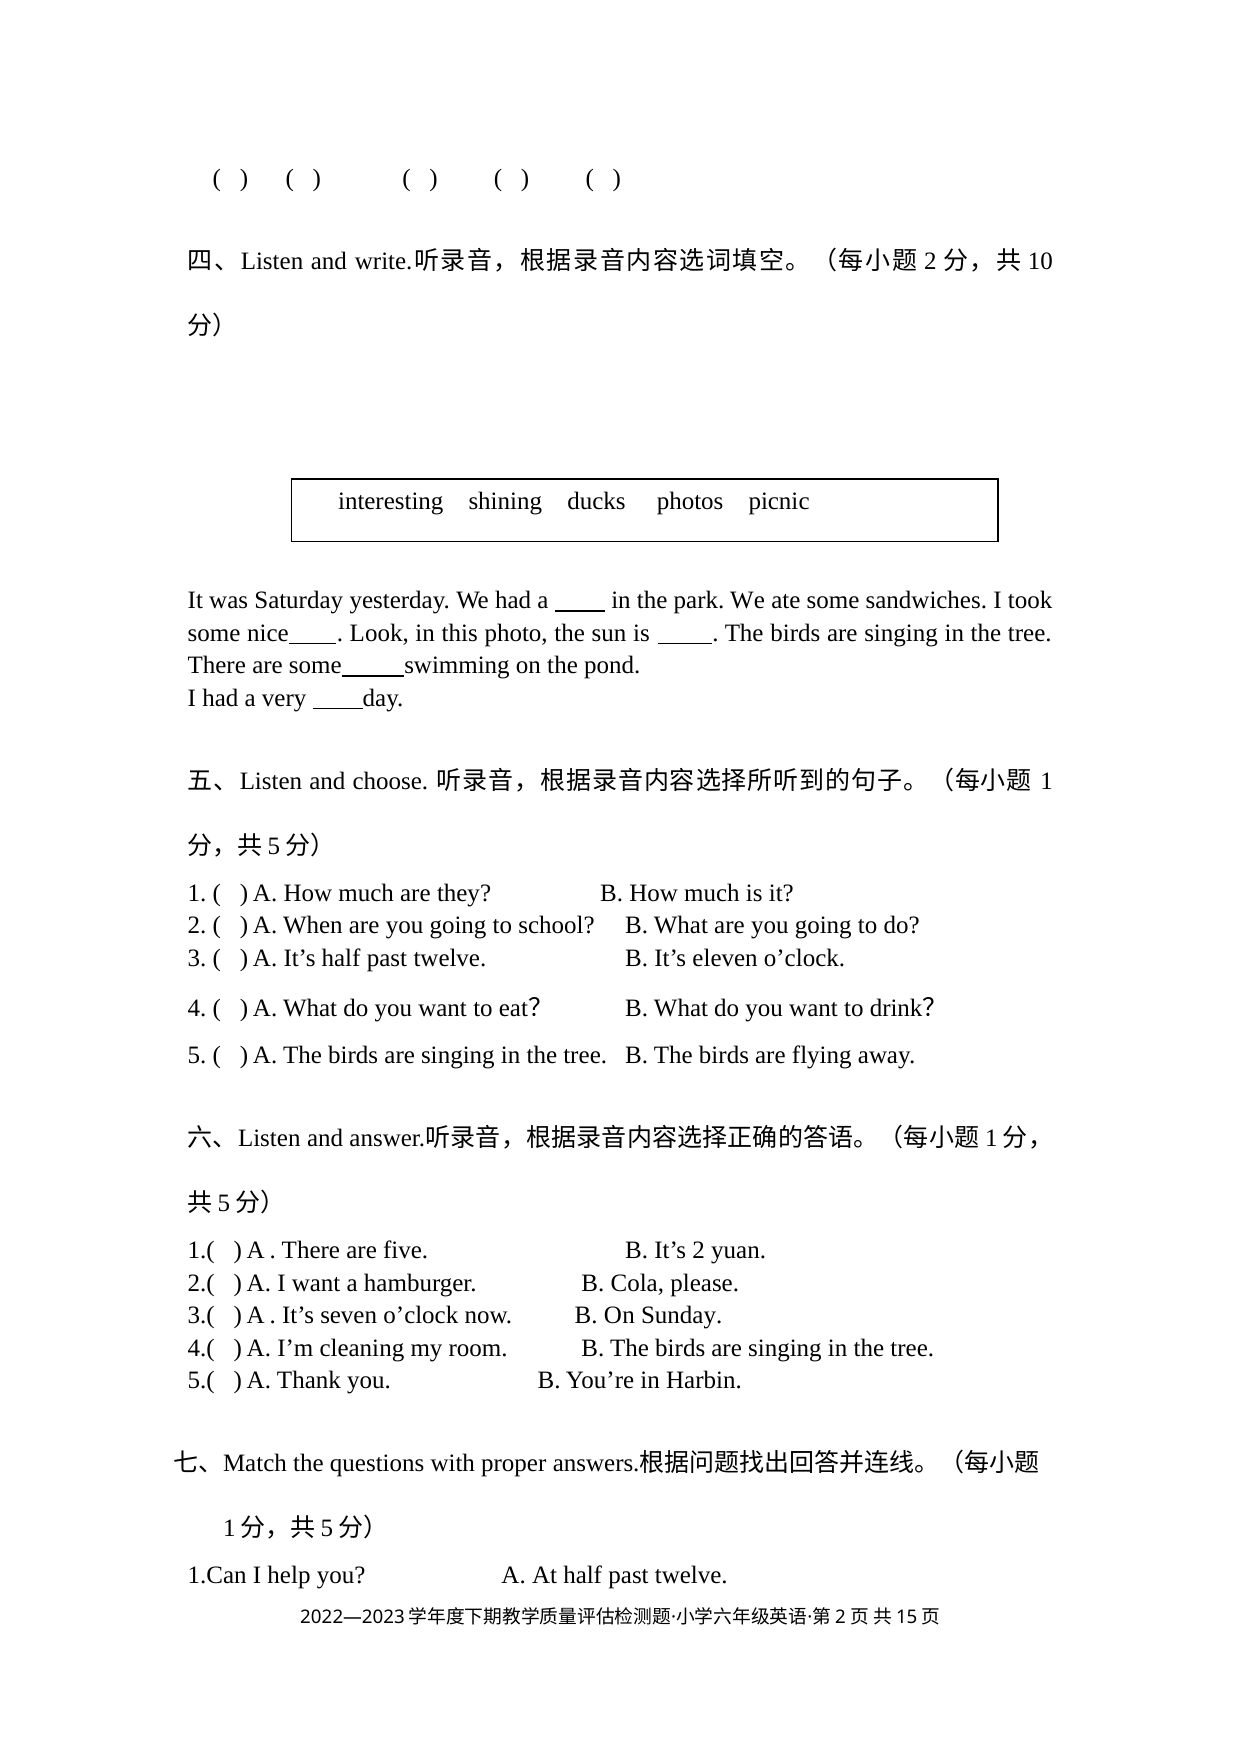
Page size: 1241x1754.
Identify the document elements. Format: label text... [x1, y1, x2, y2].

text 六、Listen and answer.听录音，根据录音内容选择正确的答语。（每小题1分，共5分） [187, 1103, 1053, 1233]
text 1.( ) A . There are five. B. It’s 2 yuan. [187, 1233, 1053, 1266]
text 3. ( ) A. It’s half past twelve. B. It’s eleven o’clock. [187, 941, 1053, 973]
text 1. ( ) A. How much are they? B. How much is it? [187, 876, 1053, 908]
text 5.( ) A. Thank you. B. You’re in Harbin. [187, 1363, 1053, 1396]
text 七、Match the questions with proper answers.根据问题找出回答并连线。（每小题1分，共5分） [173, 1428, 1053, 1558]
text 5. ( ) A. The birds are singing in the tree. B. The birds are flying away. [187, 1038, 1053, 1071]
text 4. ( ) A. What do you want to eat？ B. What do you want to drink？ [187, 973, 1053, 1038]
text 4.( ) A. I’m cleaning my room. B. The birds are singing in the tree. [187, 1331, 1053, 1363]
text 五、Listen and choose. 听录音，根据录音内容选择所听到的句子。（每小题1分，共5分） [187, 746, 1053, 876]
text 3.( ) A . It’s seven o’clock now. B. On Sunday. [187, 1298, 1053, 1331]
text 1.Can I help you? A. At half past twelve. [187, 1558, 1053, 1591]
text ( ) ( ) ( ) ( ) ( ) [187, 161, 1053, 193]
text It was Saturday yesterday. We had a in the park. We ate some sandwiches. I took some nice . Look, in this photo, the sun is . The birds are singing in the tree. There are some swimming on the pond. [187, 583, 1053, 681]
text 2. ( ) A. When are you going to school? B. What are you going to do? [187, 908, 1053, 941]
text 2.( ) A. I want a hamburger. B. Cola, please. [187, 1266, 1053, 1298]
text I had a very day. [187, 681, 1053, 713]
text 四、Listen and write.听录音，根据录音内容选词填空。（每小题2分，共10分） [187, 226, 1053, 356]
